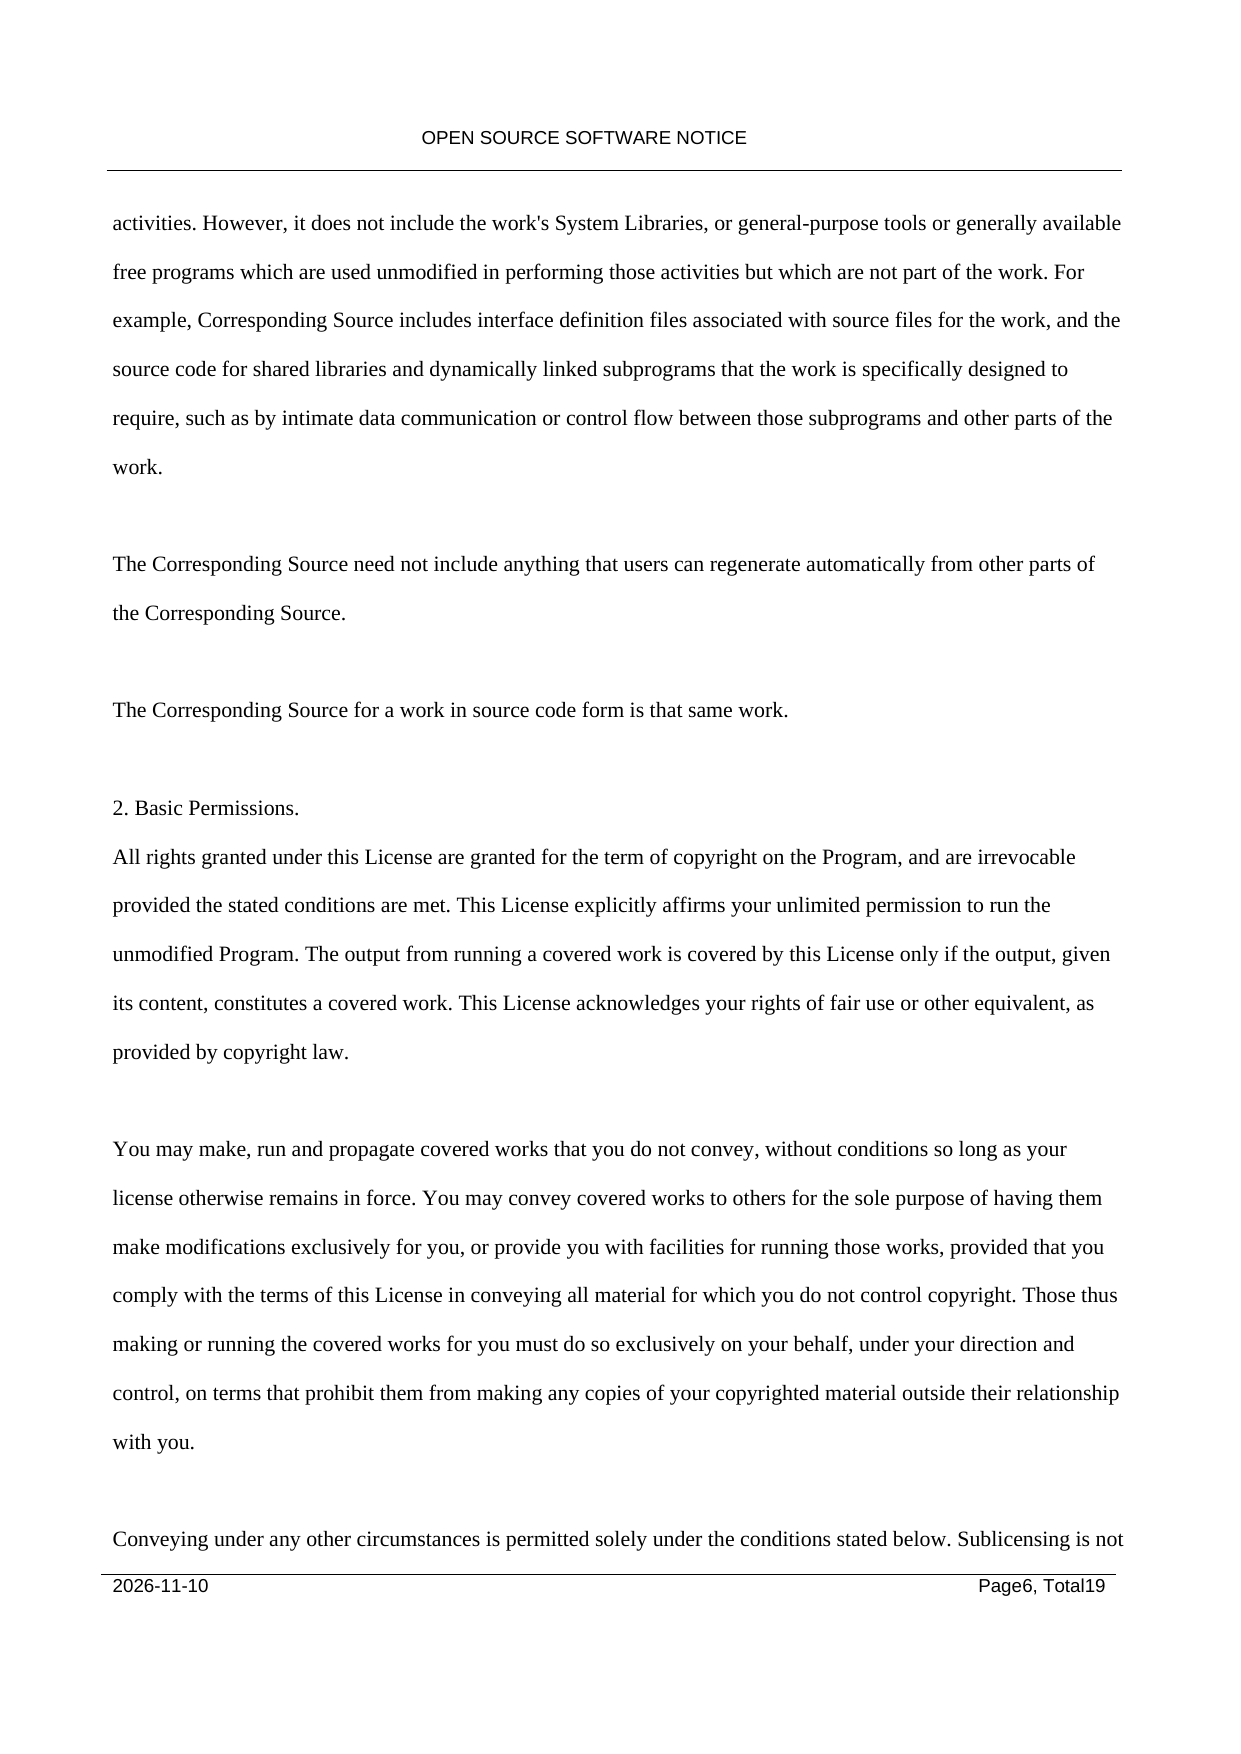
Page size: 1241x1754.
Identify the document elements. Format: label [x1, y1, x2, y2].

text [112, 206, 1128, 1555]
